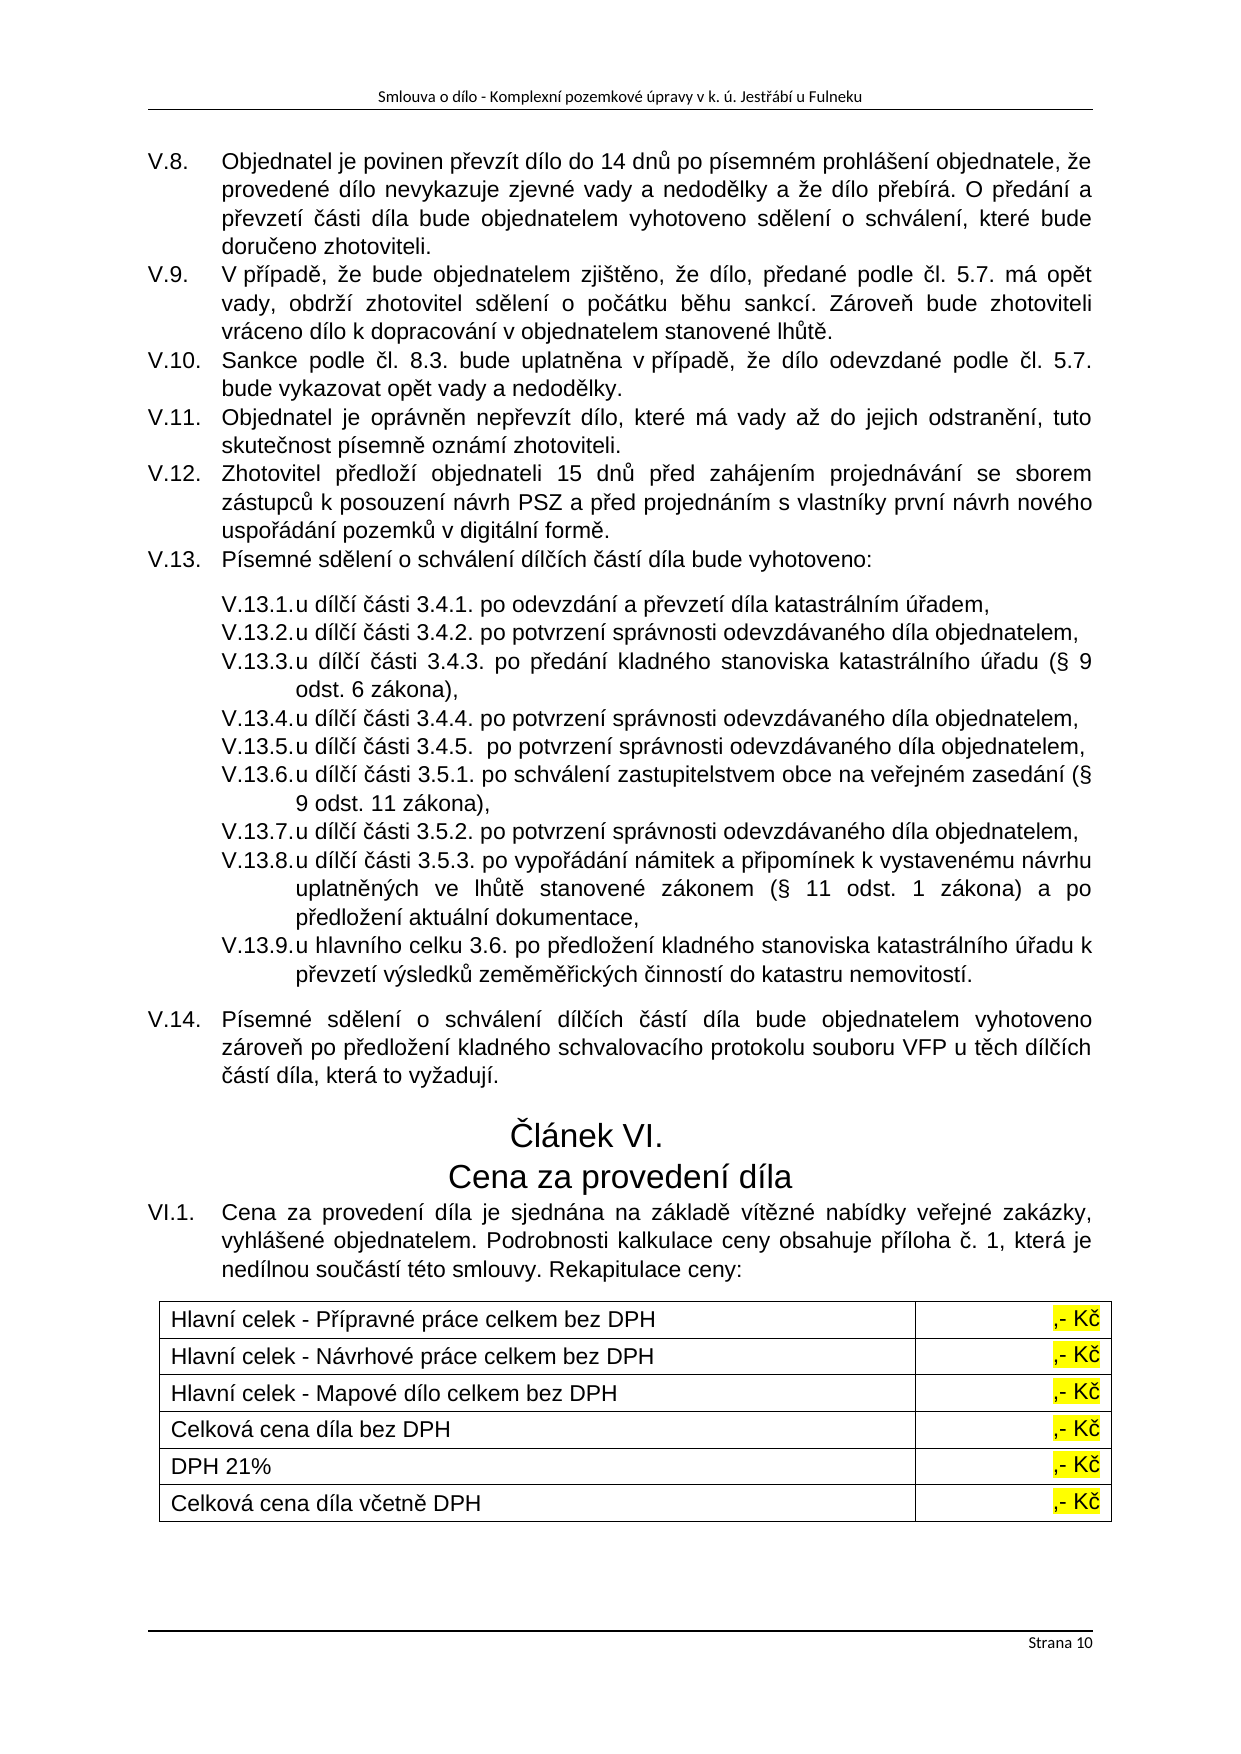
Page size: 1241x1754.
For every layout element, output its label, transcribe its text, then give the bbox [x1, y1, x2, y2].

table_cell Celková cena díla bez DPH [160, 1412, 915, 1447]
subtitle Cena za provedení díla [148, 1116, 1093, 1196]
list Písemné sdělení o schválení dílčích částí díla bude objednatelem vyhotoveno zároveň po předložení kladného schvalovacího protokolu souboru VFP u těch dílčích částí díla, která to vyžadují. [148, 1006, 1093, 1089]
table_cell DPH 21% [160, 1449, 915, 1484]
list Sankce podle čl. 8.3. bude uplatněna v případě, že dílo odevzdané podle čl. 5.7. bude vykazovat opět vady a nedodělky. [148, 347, 1093, 401]
list Cena za provedení díla je sjednána na základě vítězné nabídky veřejné zakázky, vyhlášené objednatelem. Podrobnosti kalkulace ceny obsahuje příloha č. 1, která je nedílnou součástí této smlouvy. Rekapitulace ceny: [148, 1199, 1093, 1282]
text u hlavního celku 3.6. po předložení kladného stanoviska katastrálního úřadu k převzetí výsledků zeměměřických činností do katastru nemovitostí. [221, 932, 1093, 987]
table_header Hlavní celek - Přípravné práce celkem bez DPH [160, 1302, 915, 1337]
text u dílčí části 3.4.1. po odevzdání a převzetí díla katastrálním úřadem, [221, 591, 1093, 617]
table_cell ,- Kč [916, 1412, 1111, 1447]
text u dílčí části 3.4.3. po předání kladného stanoviska katastrálního úřadu (§ 9 odst. 6 zákona), [221, 648, 1093, 702]
list V případě, že bude objednatelem zjištěno, že dílo, předané podle čl. 5.7. má opět vady, obdrží zhotovitel sdělení o počátku běhu sankcí. Zároveň bude zhotoviteli vráceno dílo k dopracování v objednatelem stanovené lhůtě. [148, 261, 1093, 344]
list Objednatel je oprávněn nepřevzít dílo, které má vady až do jejich odstranění, tuto skutečnost písemně oznámí zhotoviteli. [148, 403, 1093, 458]
table_header ,- Kč [916, 1302, 1111, 1337]
list Zhotovitel předloží objednateli 15 dnů před zahájením projednávání se sborem zástupců k posouzení návrh PSZ a před projednáním s vlastníky první návrh nového uspořádání pozemků v digitální formě. [148, 460, 1093, 544]
text u dílčí části 3.4.4. po potvrzení správnosti odevzdávaného díla objednatelem, [221, 704, 1093, 731]
table_cell ,- Kč [916, 1485, 1111, 1521]
table_cell Hlavní celek - Návrhové práce celkem bez DPH [160, 1339, 915, 1374]
list Objednatel je povinen převzít dílo do 14 dnů po písemném prohlášení objednatele, že provedené dílo nevykazuje zjevné vady a nedodělky a že dílo přebírá. O předání a převzetí části díla bude objednatelem vyhotoveno sdělení o schválení, které bude doručeno zhotoviteli. [148, 148, 1093, 259]
table_cell ,- Kč [916, 1375, 1111, 1411]
table_cell Hlavní celek - Mapové dílo celkem bez DPH [160, 1375, 915, 1411]
text u dílčí části 3.5.1. po schválení zastupitelstvem obce na veřejném zasedání (§ 9 odst. 11 zákona), [221, 761, 1093, 816]
text u dílčí části 3.5.2. po potvrzení správnosti odevzdávaného díla objednatelem, [221, 818, 1093, 845]
table_cell Celková cena díla včetně DPH [160, 1485, 915, 1521]
text u dílčí části 3.4.2. po potvrzení správnosti odevzdávaného díla objednatelem, [221, 619, 1093, 646]
text u dílčí části 3.4.5. po potvrzení správnosti odevzdávaného díla objednatelem, [221, 733, 1093, 759]
table_cell ,- Kč [916, 1339, 1111, 1374]
table_cell ,- Kč [916, 1449, 1111, 1484]
text u dílčí části 3.5.3. po vypořádání námitek a připomínek k vystavenému návrhu uplatněných ve lhůtě stanovené zákonem (§ 11 odst. 1 zákona) a po předložení aktuální dokumentace, [221, 847, 1093, 930]
list Písemné sdělení o schválení dílčích částí díla bude vyhotoveno: [148, 546, 1093, 572]
